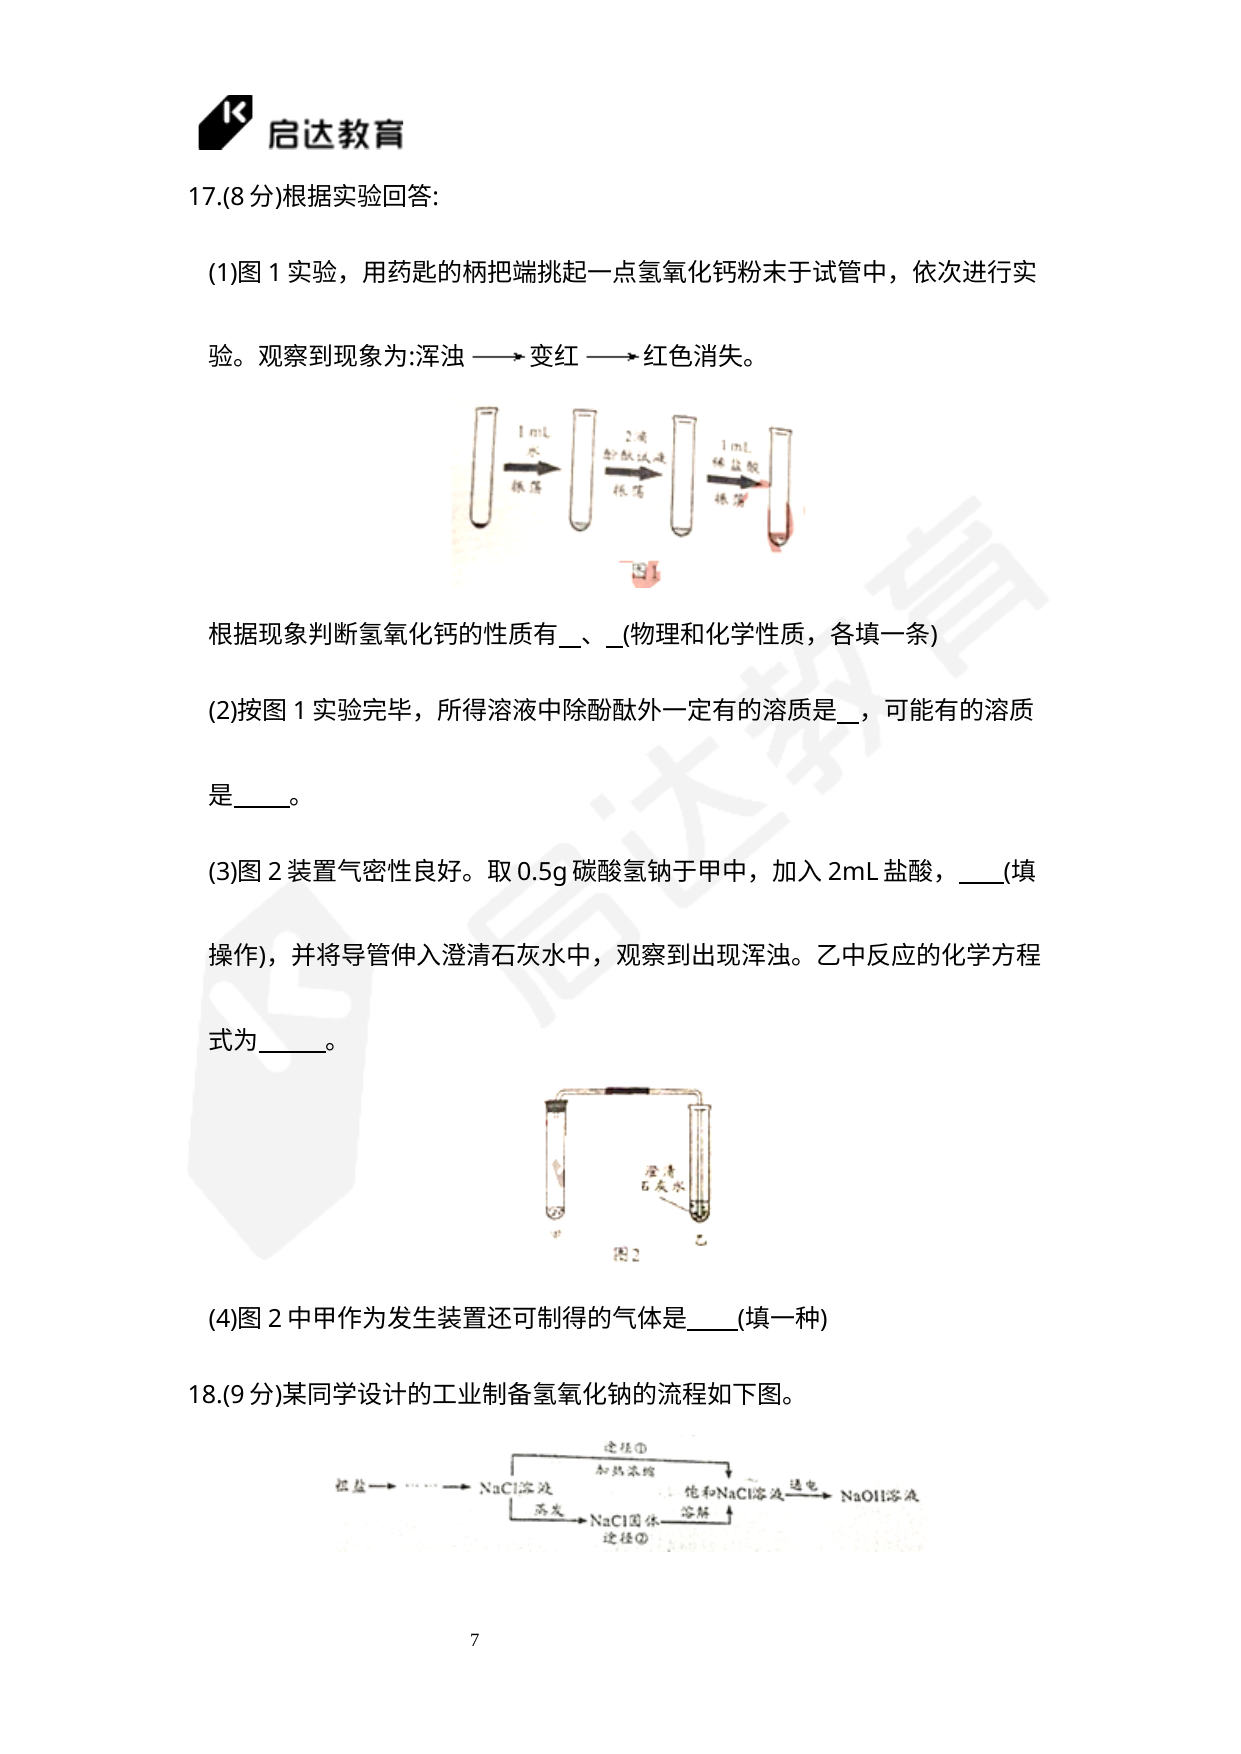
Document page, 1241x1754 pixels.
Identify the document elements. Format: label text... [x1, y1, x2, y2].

text 18.(9分)某同学设计的工业制备氢氧化钠的流程如下图。 [187, 1360, 1053, 1425]
text 根据现象判断氢氧化钙的性质有 、 (物理和化学性质，各填一条) [208, 601, 1053, 666]
text (1)图1实验，用药匙的柄把端挑起一点氢氧化钙粉末于试管中，依次进行实验。观察到现象为:浑浊变红红色消失。 [208, 238, 1053, 387]
text 17.(8分)根据实验回答: [187, 162, 1053, 227]
text (2)按图1实验完毕，所得溶液中除酚酞外一定有的溶质是 ，可能有的溶质是 。 [208, 676, 1053, 826]
picture [465, 339, 529, 366]
picture [579, 339, 644, 366]
picture [198, 95, 404, 150]
picture [328, 1435, 933, 1552]
text (4)图2中甲作为发生装置还可制得的气体是 (填一种) [208, 1284, 1053, 1349]
text (3)图2装置气密性良好。取0.5g碳酸氢钠于甲中，加入2mL盐酸， (填操作)，并将导管伸入澄清石灰水中，观察到出现浑浊。乙中反应的化学方程式为 。 [208, 837, 1053, 1071]
